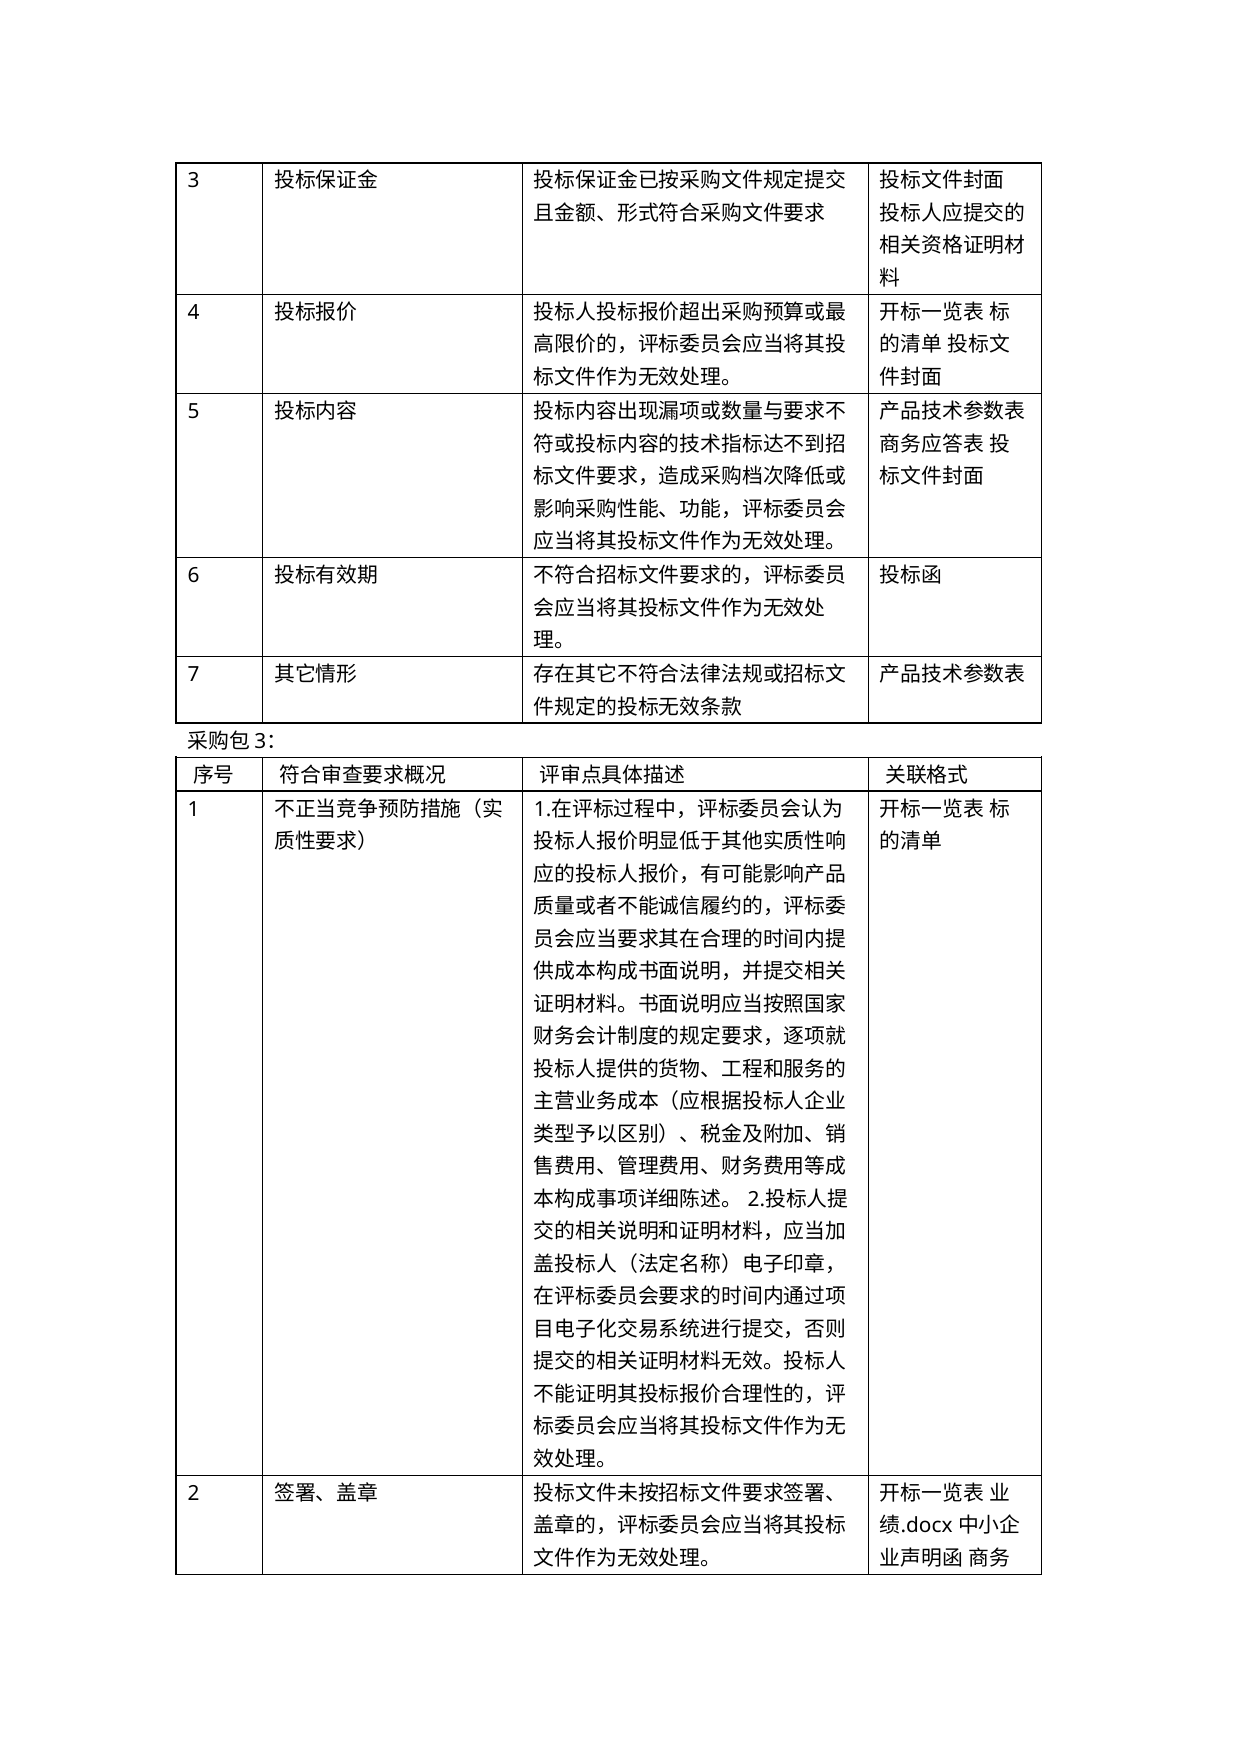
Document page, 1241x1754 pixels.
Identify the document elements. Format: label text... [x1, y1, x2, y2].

table_cell 其它情形 [263, 657, 522, 722]
table_cell 投标保证金已按采购文件规定提交且金额、形式符合采购文件要求 [523, 164, 868, 293]
table_cell 投标报价 [263, 295, 522, 393]
table_cell 3 [177, 164, 262, 293]
table_cell 投标内容出现漏项或数量与要求不符或投标内容的技术指标达不到招标文件要求，造成采购档次降低或影响采购性能、功能，评标委员会应当将其投标文件作为无效处理。 [523, 394, 868, 557]
table_header 符合审查要求概况 [263, 758, 522, 790]
table_cell 投标函 [869, 558, 1041, 656]
table_cell 1 [177, 792, 262, 1474]
table_cell 4 [177, 295, 262, 393]
table_cell 6 [177, 558, 262, 656]
table_cell 投标人投标报价超出采购预算或最高限价的，评标委员会应当将其投标文件作为无效处理。 [523, 295, 868, 393]
table_cell 投标有效期 [263, 558, 522, 656]
table_cell 2 [177, 1476, 262, 1573]
table_cell 开标一览表 标的清单 [869, 792, 1041, 1474]
table_header 序号 [177, 758, 262, 790]
table_cell 1.在评标过程中，评标委员会认为投标人报价明显低于其他实质性响应的投标人报价，有可能影响产品质量或者不能诚信履约的，评标委员会应当要求其在合理的时间内提供成本构成书面说明，并提交相关证明材料。书面说明应当按照国家财务会计制度的规定要求，逐项就投标人提供的货物、工程和服务的主营业务成本（应根据投标人企业类型予以区别）、税金及附加、销售费用、管理费用、财务费用等成本构成事项详细陈述。 2.投标人提交的相关说明和证明材料，应当加盖投标人（法定名称）电子印章，在评标委员会要求的时间内通过项目电子化交易系统进行提交，否则提交的相关证明材料无效。投标人不能证明其投标报价合理性的，评标委员会应当将其投标文件作为无效处理。 [523, 792, 868, 1474]
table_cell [523, 1476, 868, 1573]
table_header 评审点具体描述 [523, 758, 868, 790]
table_cell 不符合招标文件要求的，评标委员会应当将其投标文件作为无效处理。 [523, 558, 868, 656]
table_cell 7 [177, 657, 262, 722]
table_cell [869, 1476, 1041, 1573]
table_cell 5 [177, 394, 262, 557]
table_cell 产品技术参数表 商务应答表 投标文件封面 [869, 394, 1041, 557]
table_cell 不正当竞争预防措施（实质性要求） [263, 792, 522, 1474]
table_cell 投标内容 [263, 394, 522, 557]
table_cell 投标文件封面 投标人应提交的相关资格证明材料 [869, 164, 1041, 293]
text 采购包3： [187, 724, 1053, 756]
table_cell 存在其它不符合法律法规或招标文件规定的投标无效条款 [523, 657, 868, 722]
table_cell 投标保证金 [263, 164, 522, 293]
table_header 关联格式 [869, 758, 1041, 790]
table_cell 开标一览表 标的清单 投标文件封面 [869, 295, 1041, 393]
table_cell 签署、盖章 [263, 1476, 522, 1573]
table_cell 产品技术参数表 [869, 657, 1041, 722]
